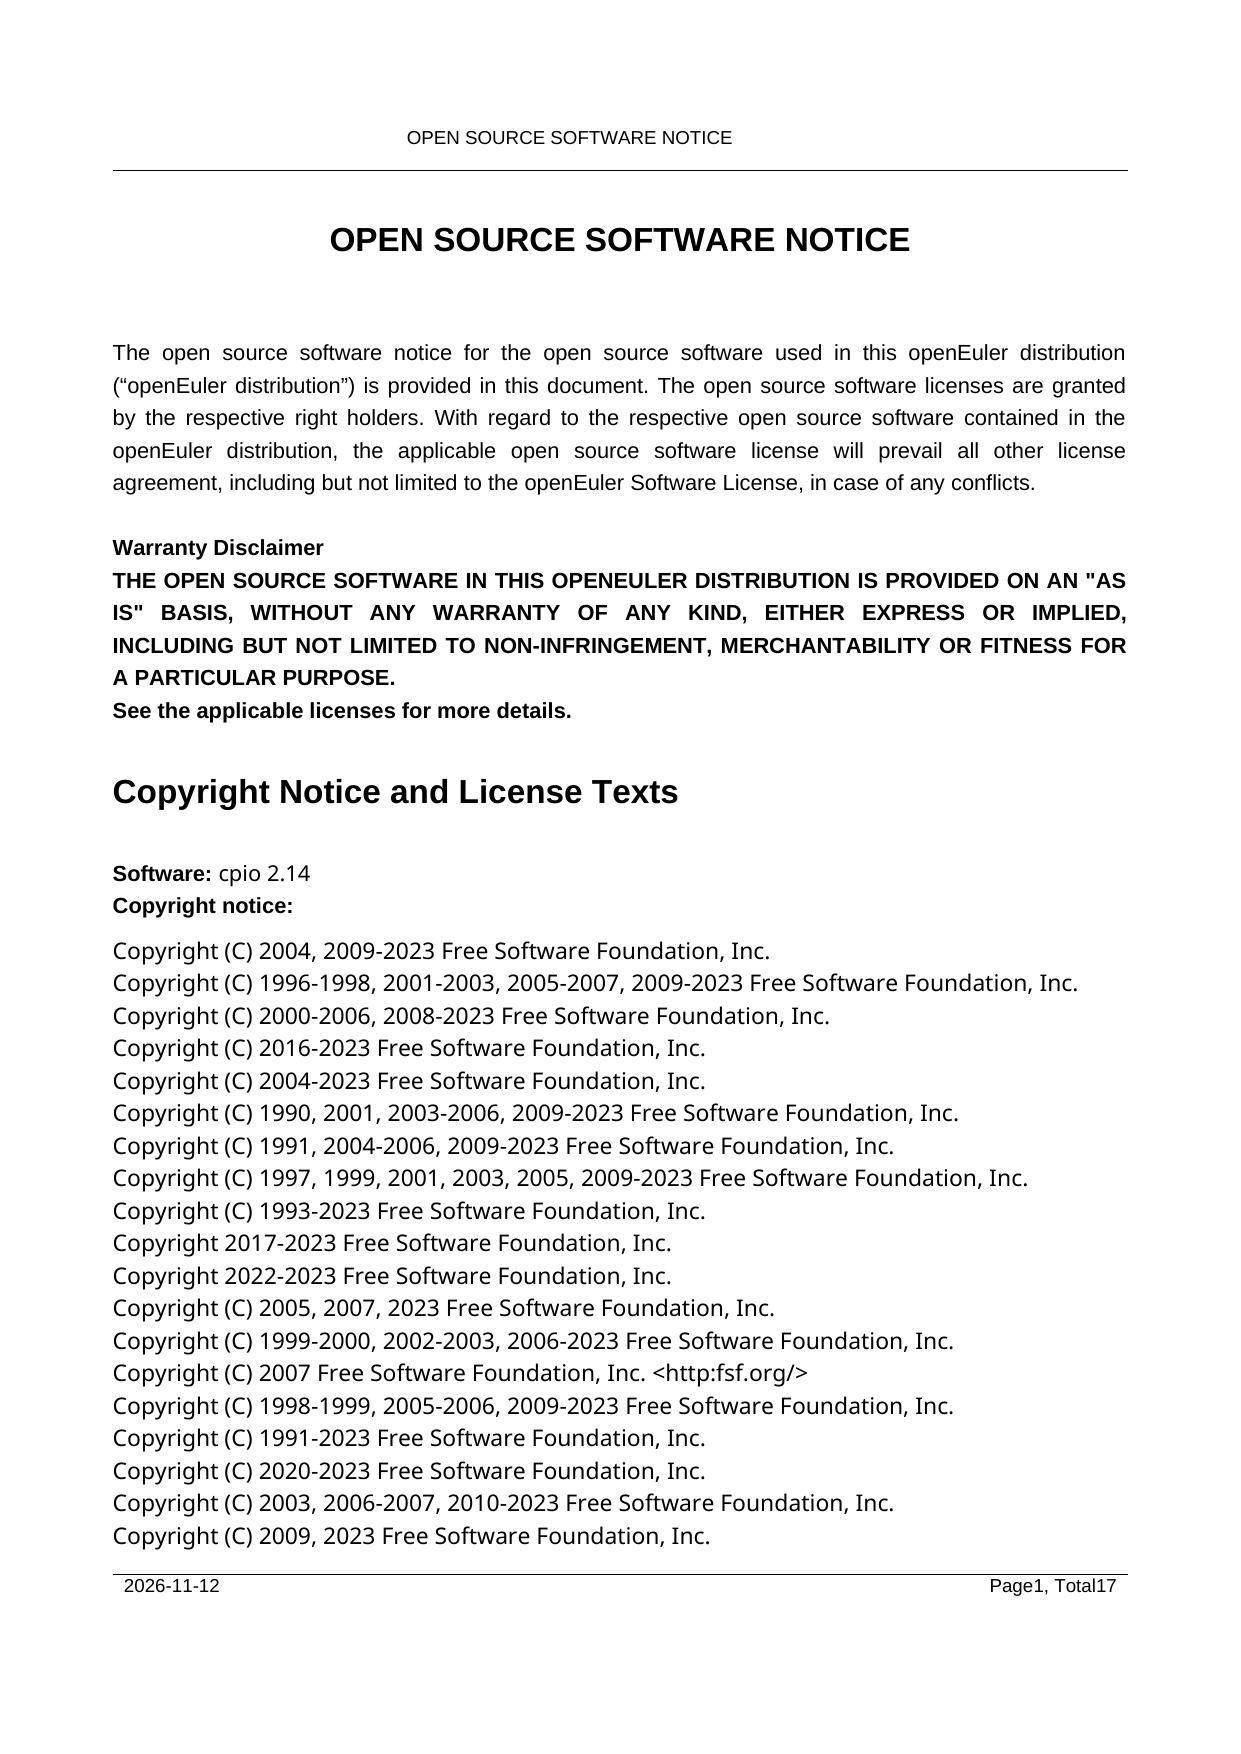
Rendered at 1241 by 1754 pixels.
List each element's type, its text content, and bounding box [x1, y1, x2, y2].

text Warranty Disclaimer [112, 531, 1128, 564]
text THE OPEN SOURCE SOFTWARE IN THIS OPENEULER DISTRIBUTION IS PROVIDED ON AN "AS IS" BASIS, WITHOUT ANY WARRANTY OF ANY KIND, EITHER EXPRESS OR IMPLIED, INCLUDING BUT NOT LIMITED TO NON-INFRINGEMENT, MERCHANTABILITY OR FITNESS FOR A PARTICULAR PURPOSE. See the applicable licenses for more details. [112, 564, 1128, 726]
text Copyright notice: [112, 889, 1128, 921]
text Copyright Notice and License Texts [112, 759, 1128, 824]
text The open source software notice for the open source software used in this openEuler distribution (“openEuler distribution”) is provided in this document. The open source software licenses are granted by the respective right holders. With regard to the respective open source software contained in the openEuler distribution, the applicable open source software license will prevail all other license agreement, including but not limited to the openEuler Software License, in case of any conflicts. [112, 336, 1128, 499]
text OPEN SOURCE SOFTWARE NOTICE [112, 206, 1128, 271]
title Software: cpio 2.14 [112, 856, 1128, 889]
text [112, 934, 1128, 1551]
